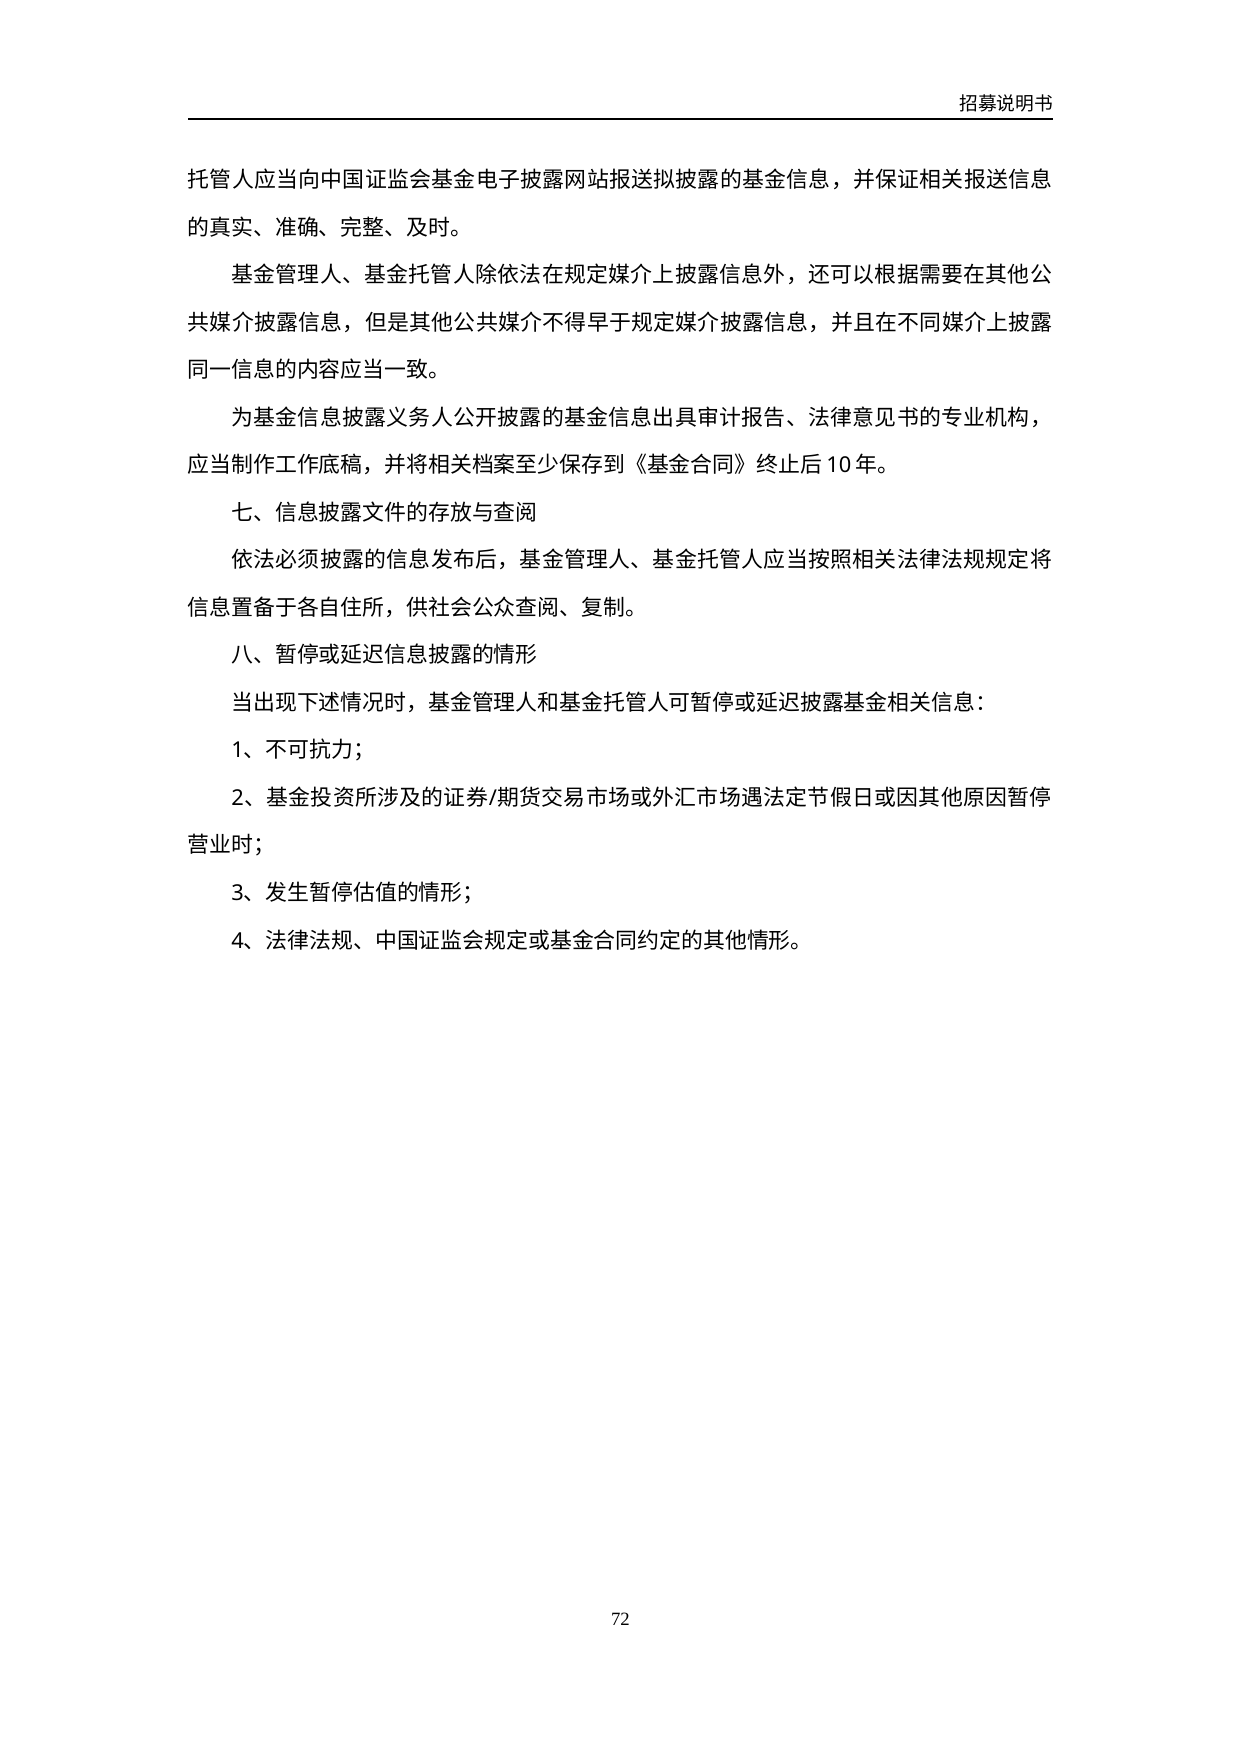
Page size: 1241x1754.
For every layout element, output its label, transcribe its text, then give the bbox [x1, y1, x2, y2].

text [187, 162, 1053, 241]
text 基金管理人、基金托管人除依法在规定媒介上披露信息外，还可以根据需要在其他公共媒介披露信息，但是其他公共媒介不得早于规定媒介披露信息，并且在不同媒介上披露同一信息的内容应当一致。 [187, 257, 1053, 384]
text 八、暂停或延迟信息披露的情形 [187, 637, 1053, 669]
text 4、法律法规、中国证监会规定或基金合同约定的其他情形。 [187, 922, 1053, 955]
text 七、信息披露文件的存放与查阅 [187, 494, 1053, 526]
text 依法必须披露的信息发布后，基金管理人、基金托管人应当按照相关法律法规规定将信息置备于各自住所，供社会公众查阅、复制。 [187, 542, 1053, 621]
text 为基金信息披露义务人公开披露的基金信息出具审计报告、法律意见书的专业机构，应当制作工作底稿，并将相关档案至少保存到《基金合同》终止后10年。 [187, 399, 1053, 479]
text 当出现下述情况时，基金管理人和基金托管人可暂停或延迟披露基金相关信息： [187, 684, 1053, 716]
text 1、不可抗力； [187, 732, 1053, 764]
text 3、发生暂停估值的情形； [187, 875, 1053, 907]
text 2、基金投资所涉及的证券/期货交易市场或外汇市场遇法定节假日或因其他原因暂停营业时； [187, 780, 1053, 859]
